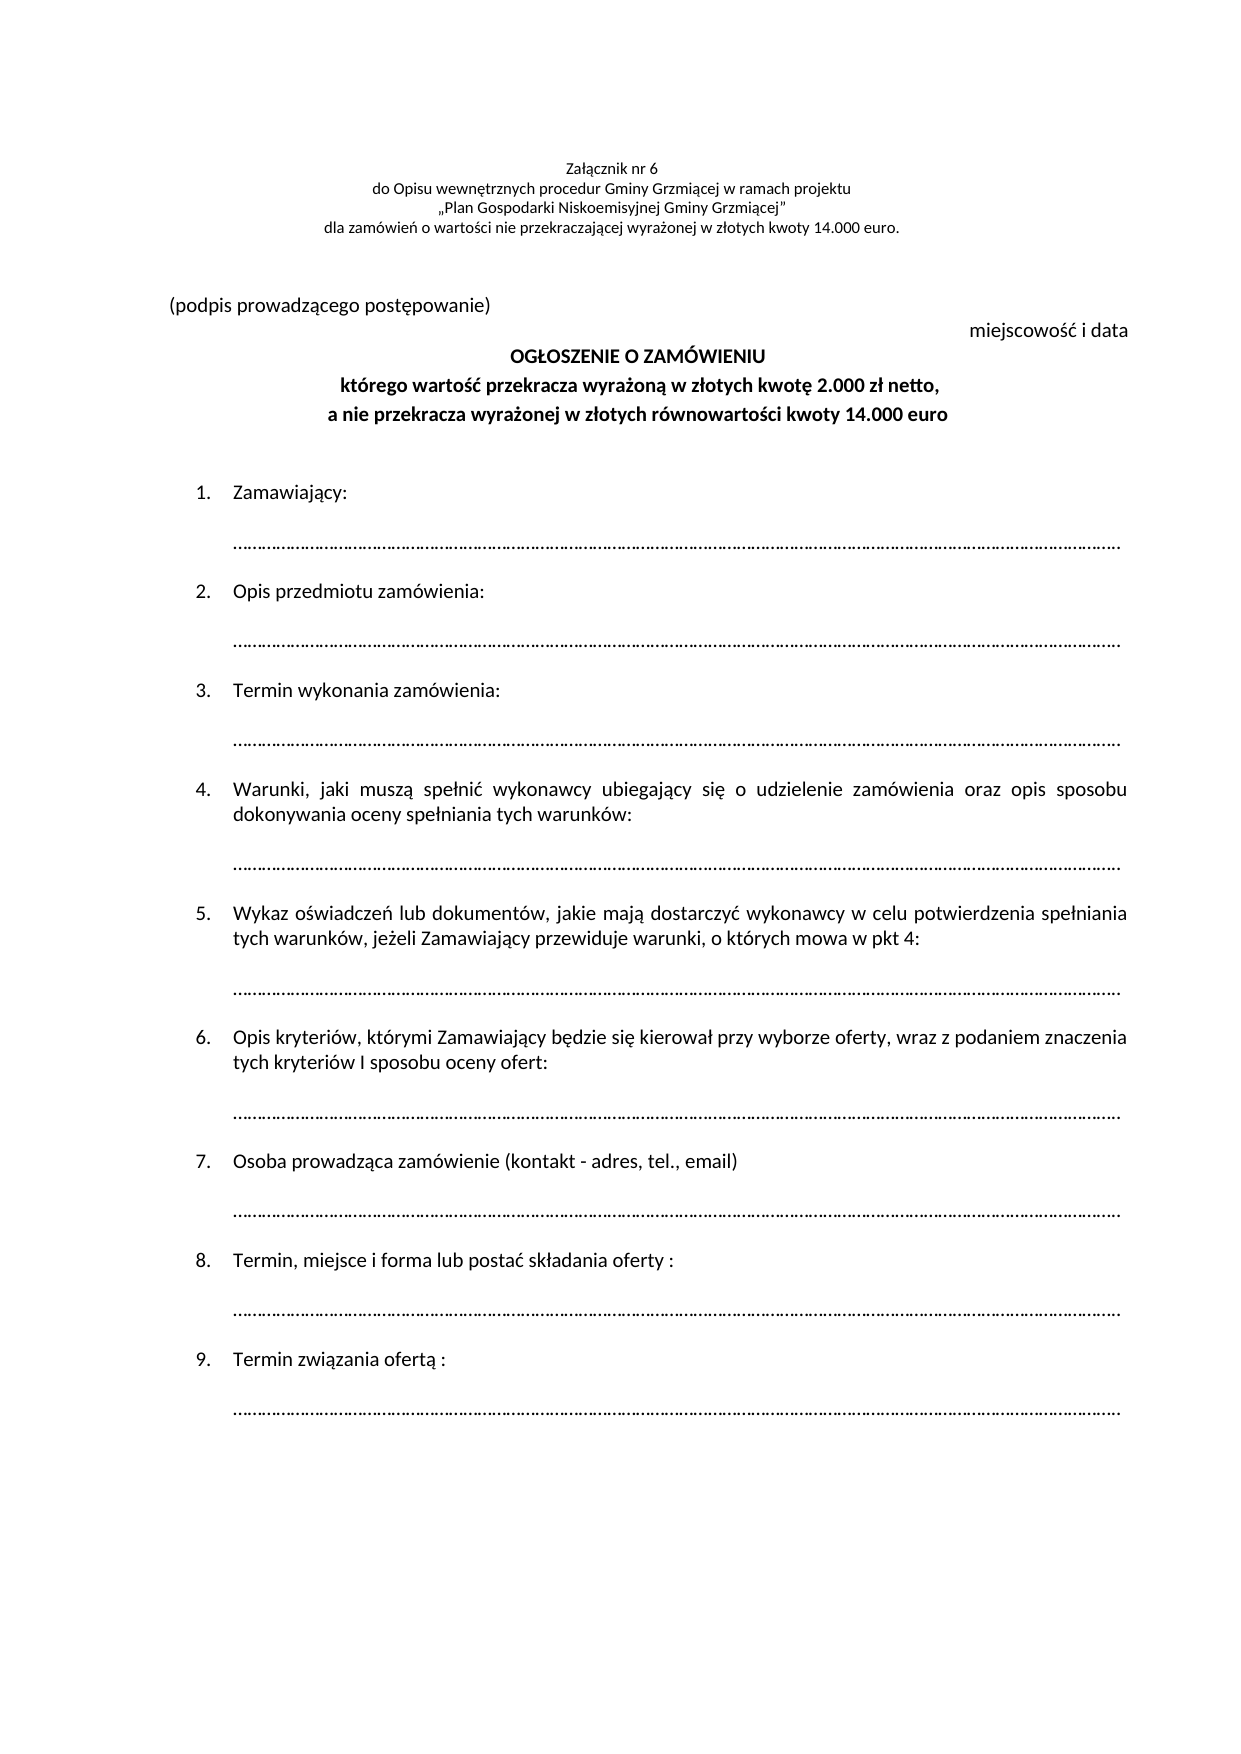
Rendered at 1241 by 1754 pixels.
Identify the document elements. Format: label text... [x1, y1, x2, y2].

text OGŁOSZENIE O ZAMÓWIENIU [169, 343, 1107, 368]
text miejscowość i data [169, 318, 1128, 343]
list Termin wykonania zamówienia: [195, 677, 1128, 702]
list Zamawiający: [195, 479, 1128, 505]
text ………………………………………………………………………………………………………………………………………………………………….. [233, 1296, 1128, 1322]
text ………………………………………………………………………………………………………………………………………………………………….. [233, 975, 1128, 1000]
text a nie przekracza wyrażonej w złotych równowartości kwoty 14.000 euro [169, 401, 1107, 427]
text ………………………………………………………………………………………………………………………………………………………………….. [233, 851, 1128, 876]
text ………………………………………………………………………………………………………………………………………………………………….. [233, 726, 1128, 752]
list Osoba prowadząca zamówienie (kontakt - adres, tel., email) [195, 1148, 1128, 1174]
text dla zamówień o wartości nie przekraczającej wyrażonej w złotych kwoty 14.000 euro. [95, 218, 1128, 237]
text ………………………………………………………………………………………………………………………………………………………………….. [233, 628, 1128, 653]
text do Opisu wewnętrznych procedur Gminy Grzmiącej w ramach projektu [95, 179, 1128, 198]
text ………………………………………………………………………………………………………………………………………………………………….. [233, 529, 1128, 554]
list Opis przedmiotu zamówienia: [195, 578, 1128, 604]
list Opis kryteriów, którymi Zamawiający będzie się kierował przy wyborze oferty, wraz z podaniem znaczenia tych kryteriów I sposobu oceny ofert: [195, 1024, 1128, 1075]
text którego wartość przekracza wyrażoną w złotych kwotę 2.000 zł netto, [169, 372, 1107, 398]
list Warunki, jaki muszą spełnić wykonawcy ubiegający się o udzielenie zamówienia oraz opis sposobu dokonywania oceny spełniania tych warunków: [195, 776, 1128, 827]
text ………………………………………………………………………………………………………………………………………………………………….. [233, 1395, 1128, 1421]
text „Plan Gospodarki Niskoemisyjnej Gminy Grzmiącej” [95, 198, 1128, 218]
list Termin, miejsce i forma lub postać składania oferty : [195, 1247, 1128, 1272]
list Termin związania ofertą : [195, 1346, 1128, 1371]
text Załącznik nr 6 [95, 159, 1128, 179]
text (podpis prowadzącego postępowanie) [169, 292, 1128, 318]
text ………………………………………………………………………………………………………………………………………………………………….. [233, 1099, 1128, 1124]
list Wykaz oświadczeń lub dokumentów, jakie mają dostarczyć wykonawcy w celu potwierdzenia spełniania tych warunków, jeżeli Zamawiający przewiduje warunki, o których mowa w pkt 4: [195, 900, 1128, 951]
text ………………………………………………………………………………………………………………………………………………………………….. [233, 1198, 1128, 1223]
